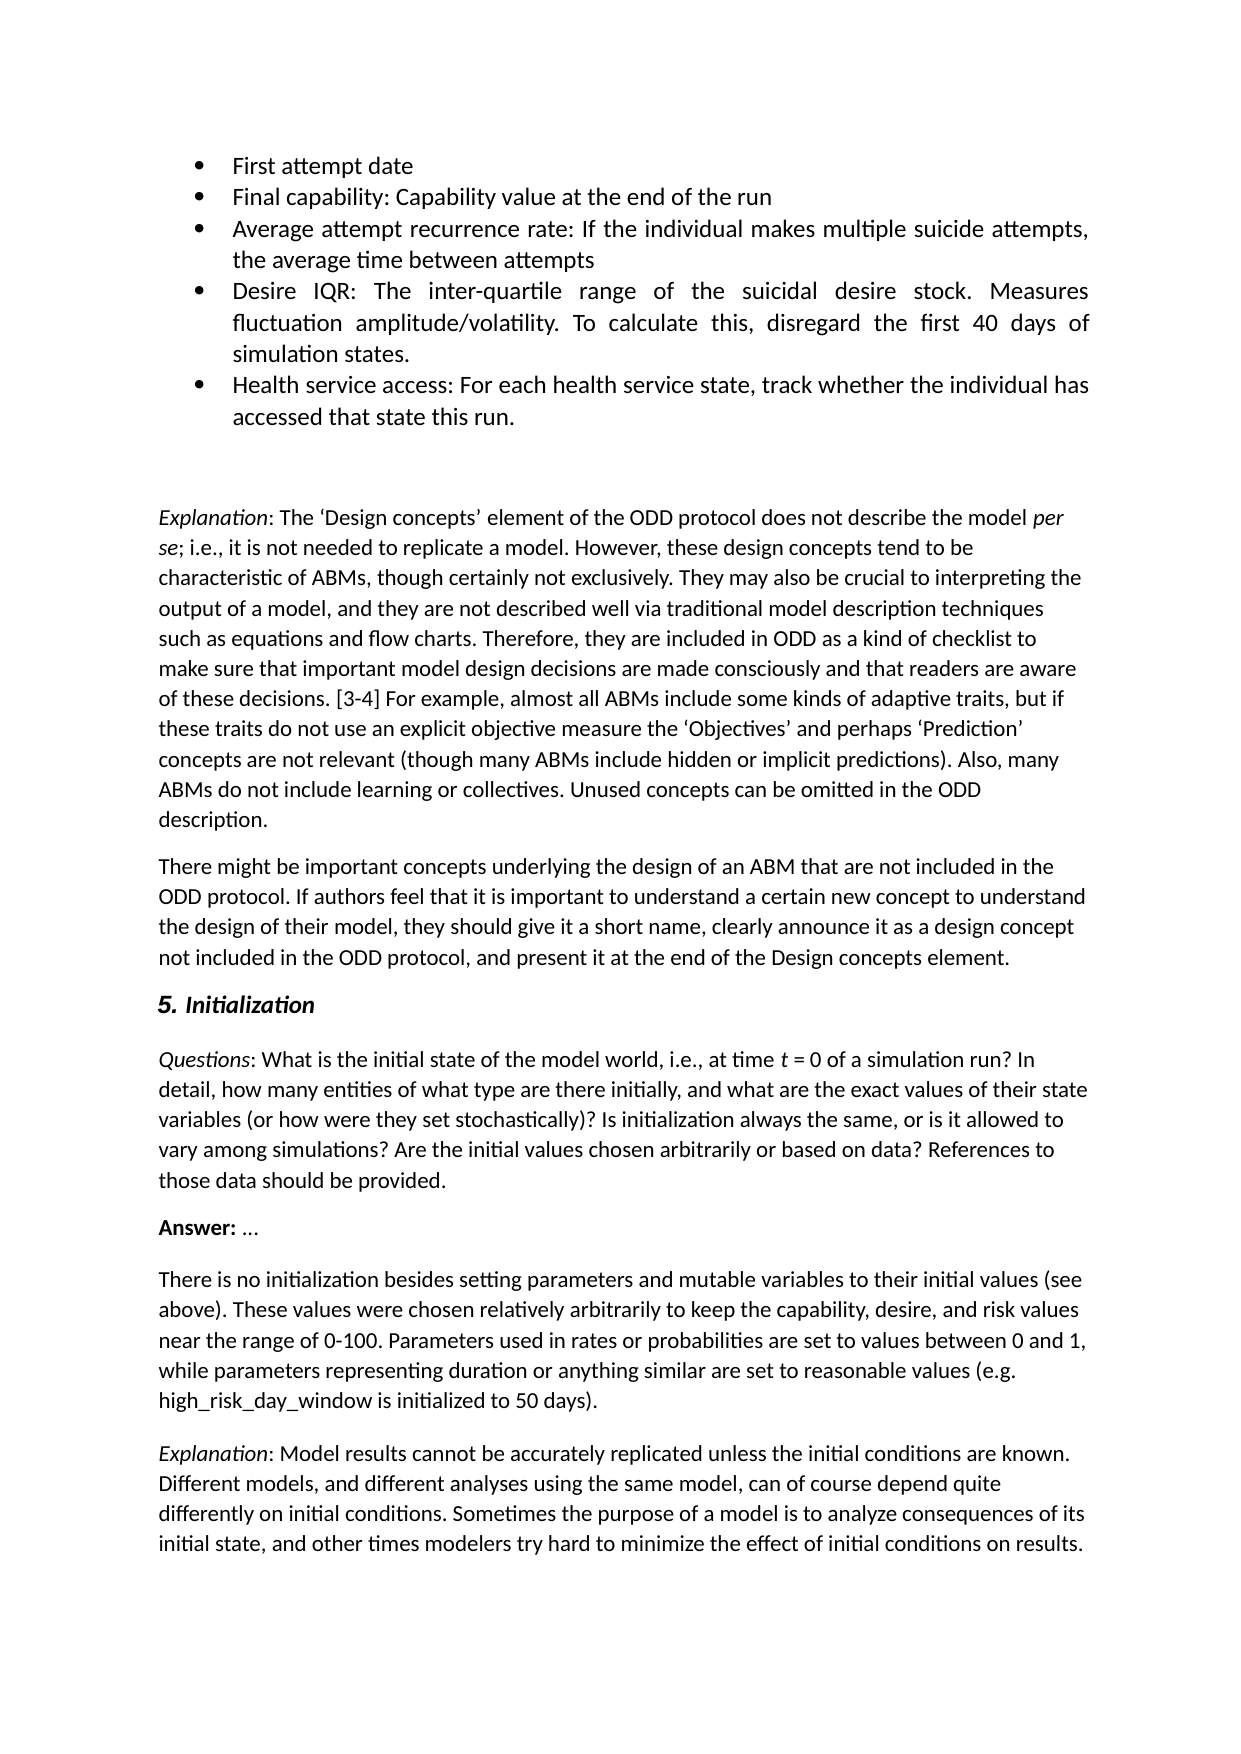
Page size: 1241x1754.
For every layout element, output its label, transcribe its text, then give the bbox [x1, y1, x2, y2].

text There might be important concepts underlying the design of an ABM that are not included in the ODD protocol. If authors feel that it is important to understand a certain new concept to understand the design of their model, they should give it a short name, clearly announce it as a design concept not included in the ODD protocol, and present it at the end of the Design concepts element. [158, 852, 1090, 971]
text Explanation: Model results cannot be accurately replicated unless the initial conditions are known. Different models, and different analyses using the same model, can of course depend quite differently on initial conditions. Sometimes the purpose of a model is to analyze consequences of its initial state, and other times modelers try hard to minimize the effect of initial conditions on results. [158, 1439, 1090, 1558]
text Answer: ... [158, 1213, 1090, 1241]
list First attempt date [195, 150, 1090, 181]
list Desire IQR: The inter-quartile range of the suicidal desire stock. Measures fluctuation amplitude/volatility. To calculate this, disregard the first 40 days of simulation states. [195, 275, 1090, 369]
text Explanation: The ‘Design concepts’ element of the ODD protocol does not describe the model per se; i.e., it is not needed to replicate a model. However, these design concepts tend to be characteristic of ABMs, though certainly not exclusively. They may also be crucial to interpreting the output of a model, and they are not described well via traditional model description techniques such as equations and flow charts. Therefore, they are included in ODD as a kind of checklist to make sure that important model design decisions are made consciously and that readers are aware of these decisions. [3-4] For example, almost all ABMs include some kinds of adaptive traits, but if these traits do not use an explicit objective measure the ‘Objectives’ and perhaps ‘Prediction’ concepts are not relevant (though many ABMs include hidden or implicit predictions). Also, many ABMs do not include learning or collectives. Unused concepts can be omitted in the ODD description. [158, 503, 1090, 833]
text Questions: What is the initial state of the model world, i.e., at time t = 0 of a simulation run? In detail, how many entities of what type are there initially, and what are the exact values of their state variables (or how were they set stochastically)? Is initialization always the same, or is it allowed to vary among simulations? Are the initial values chosen arbitrarily or based on data? References to those data should be provided. [158, 1045, 1090, 1194]
list Final capability: Capability value at the end of the run [195, 181, 1090, 212]
subtitle Initialization [157, 989, 1090, 1020]
list Average attempt recurrence rate: If the individual makes multiple suicide attempts, the average time between attempts [195, 213, 1090, 274]
text There is no initialization besides setting parameters and mutable variables to their initial values (see above). These values were chosen relatively arbitrarily to keep the capability, desire, and risk values near the range of 0-100. Parameters used in rates or probabilities are set to values between 0 and 1, while parameters representing duration or anything similar are set to reasonable values (e.g. high_risk_day_window is initialized to 50 days). [158, 1265, 1090, 1414]
list Health service access: For each health service state, track whether the individual has accessed that state this run. [195, 369, 1090, 431]
